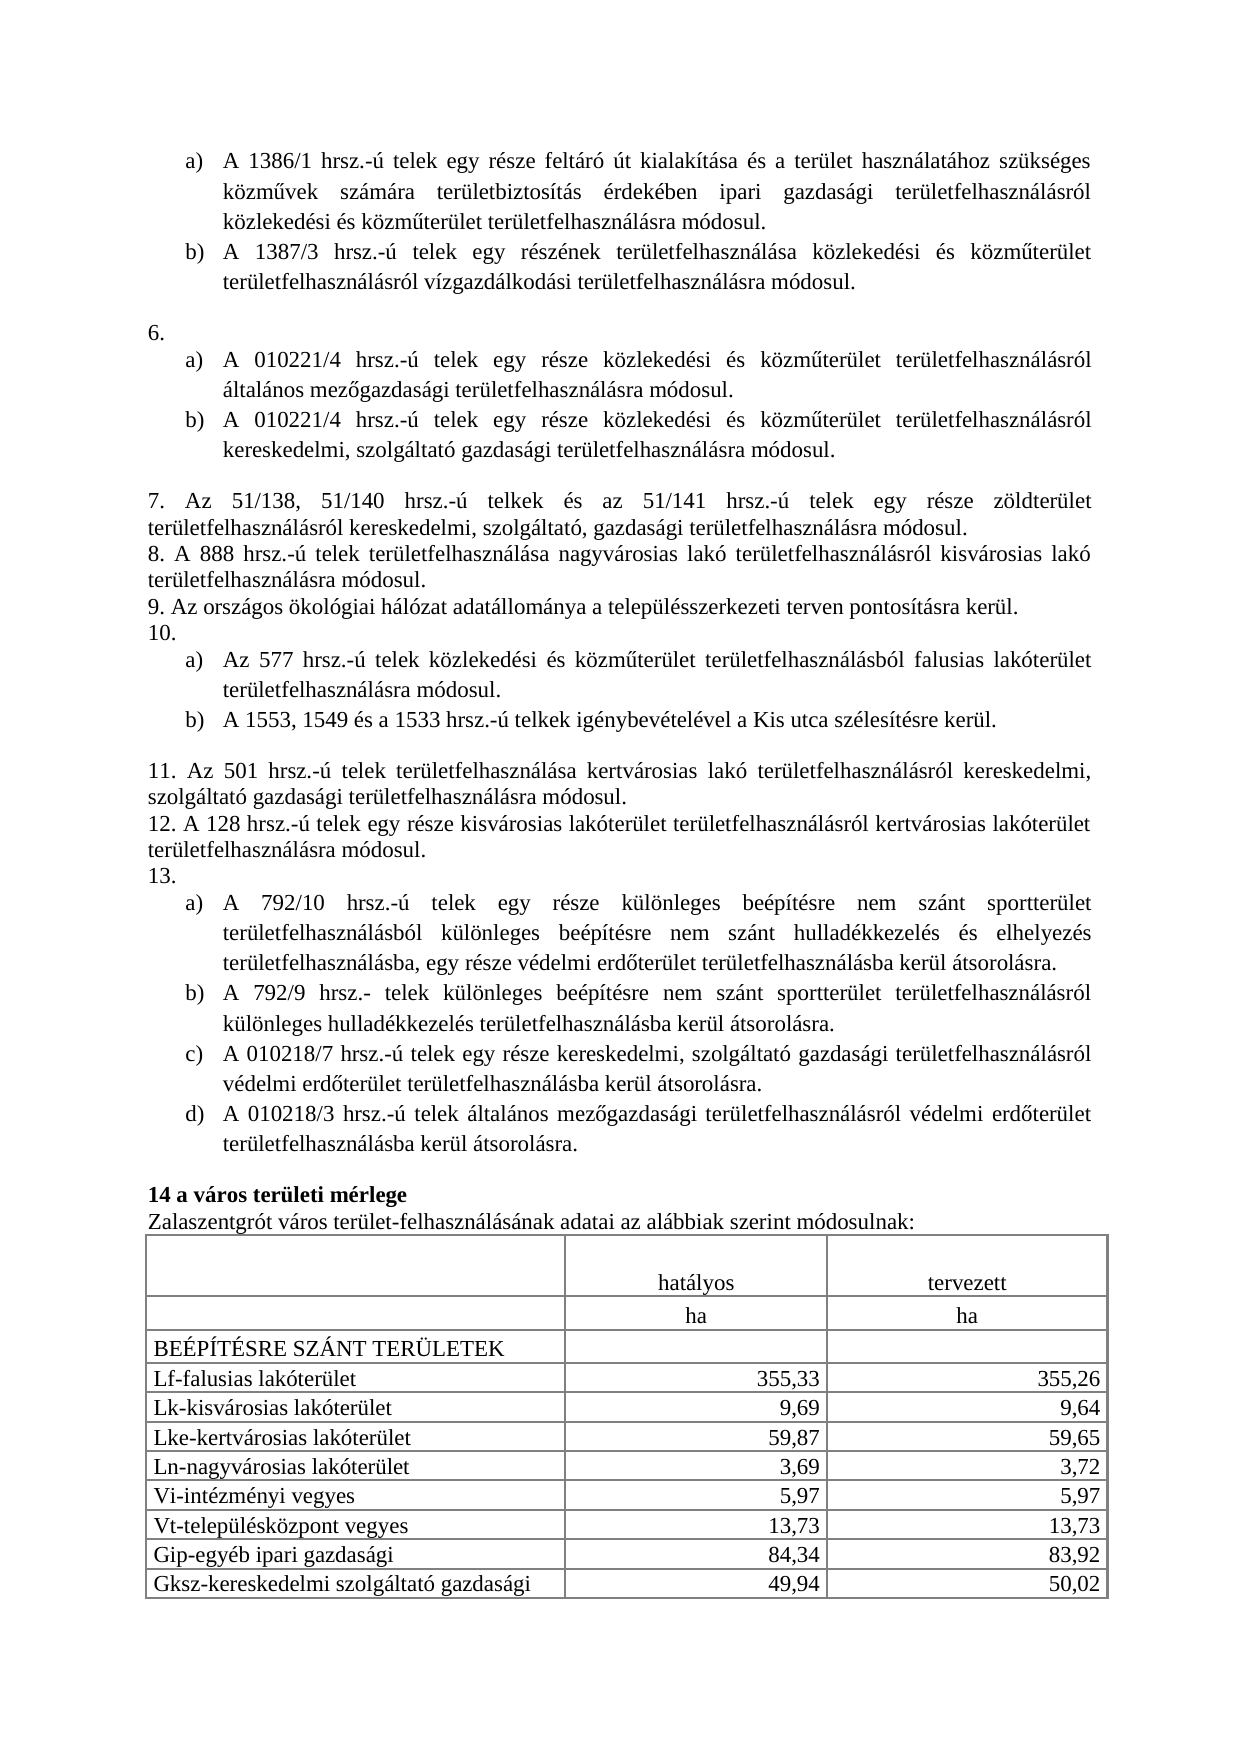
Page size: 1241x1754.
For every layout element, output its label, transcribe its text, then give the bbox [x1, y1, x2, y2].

table_cell 59,65 [828, 1423, 1106, 1450]
text 128 hrsz.-ú telek egy része kisvárosias lakóterület területfelhasználásról kertvárosias lakóterület területfelhasználásra módosul. [148, 810, 1093, 862]
table_cell 355,26 [828, 1364, 1106, 1391]
table_cell 9,64 [828, 1393, 1106, 1421]
table_cell 3,69 [566, 1452, 826, 1479]
table_cell 5,97 [828, 1481, 1106, 1509]
table_cell 13,73 [828, 1511, 1106, 1538]
list A 792/10 hrsz.-ú telek egy része különleges beépítésre nem szánt sportterület területfelhasználásból különleges beépítésre nem szánt hulladékkezelés és elhelyezés területfelhasználásba, egy része védelmi erdőterület területfelhasználásba kerül átsorolásra. [185, 889, 1093, 976]
table_cell ha [828, 1297, 1106, 1328]
list A 010218/7 hrsz.-ú telek egy része kereskedelmi, szolgáltató gazdasági területfelhasználásról védelmi erdőterület területfelhasználásba kerül átsorolásra. [185, 1040, 1093, 1096]
table_cell [147, 1297, 564, 1328]
table_cell 9,69 [566, 1393, 826, 1421]
table_cell ha [566, 1297, 826, 1328]
list A 010221/4 hrsz.-ú telek egy része közlekedési és közműterület területfelhasználásról általános mezőgazdasági területfelhasználásra módosul. [185, 346, 1093, 402]
text 888 hrsz.-ú telek területfelhasználása nagyvárosias lakó területfelhasználásról kisvárosias lakó területfelhasználásra módosul. [148, 540, 1093, 593]
text 6. [148, 319, 1093, 346]
text 7. Az 51/138, 51/140 hrsz.-ú telkek és az 51/141 hrsz.-ú telek egy része zöldterület területfelhasználásról kereskedelmi, szolgáltató, gazdasági területfelhasználásra módosul. [148, 487, 1093, 540]
table_cell 3,72 [828, 1452, 1106, 1479]
list A 1553, 1549 és a 1533 hrsz.-ú telkek igénybevételével a Kis utca szélesítésre kerül. [185, 706, 1093, 732]
table_cell Vt-településközpont vegyes [147, 1511, 564, 1538]
table_cell BEÉPÍTÉSRE SZÁNT TERÜLETEK [147, 1331, 564, 1362]
list A 1387/3 hrsz.-ú telek egy részének területfelhasználása közlekedési és közműterület területfelhasználásról vízgazdálkodási területfelhasználásra módosul. [185, 238, 1093, 295]
list A 792/9 hrsz.- telek különleges beépítésre nem szánt sportterület területfelhasználásról különleges hulladékkezelés területfelhasználásba kerül átsorolásra. [185, 979, 1093, 1036]
table_cell 13,73 [566, 1511, 826, 1538]
table_cell 59,87 [566, 1423, 826, 1450]
table_header [147, 1236, 564, 1295]
table_cell Gksz-kereskedelmi szolgáltató gazdasági [147, 1570, 564, 1597]
text 11. Az 501 hrsz.-ú telek területfelhasználása kertvárosias lakó területfelhasználásról kereskedelmi, szolgáltató gazdasági területfelhasználásra módosul. [148, 757, 1093, 810]
table_cell Lke-kertvárosias lakóterület [147, 1423, 564, 1450]
table_cell [566, 1331, 826, 1362]
text 9. Az országos ökológiai hálózat adatállománya a településszerkezeti terven pontosításra kerül. [148, 593, 1093, 619]
table_cell 83,92 [828, 1540, 1106, 1567]
list A 1386/1 hrsz.-ú telek egy része feltáró út kialakítása és a terület használatához szükséges közművek számára területbiztosítás érdekében ipari gazdasági területfelhasználásról közlekedési és közműterület területfelhasználásra módosul. [185, 148, 1093, 234]
table_cell 50,02 [828, 1570, 1106, 1597]
table_header hatályos [566, 1236, 826, 1295]
table_cell Vi-intézményi vegyes [147, 1481, 564, 1509]
list Az 577 hrsz.-ú telek közlekedési és közműterület területfelhasználásból falusias lakóterület területfelhasználásra módosul. [185, 646, 1093, 702]
text 13. [148, 862, 1093, 889]
table_cell 5,97 [566, 1481, 826, 1509]
table_cell Gip-egyéb ipari gazdasági [147, 1540, 564, 1567]
table_cell 355,33 [566, 1364, 826, 1391]
text Zalaszentgrót város terület-felhasználásának adatai az alábbiak szerint módosulnak: [148, 1208, 1093, 1234]
table_cell Ln-nagyvárosias lakóterület [147, 1452, 564, 1479]
table_header tervezett [828, 1236, 1106, 1295]
table_cell 84,34 [566, 1540, 826, 1567]
table_cell 49,94 [566, 1570, 826, 1597]
table_cell [828, 1331, 1106, 1362]
list A 010218/3 hrsz.-ú telek általános mezőgazdasági területfelhasználásról védelmi erdőterület területfelhasználásba kerül átsorolásra. [185, 1100, 1093, 1157]
text 14 a város területi mérlege [148, 1182, 1093, 1208]
table_cell Lf-falusias lakóterület [147, 1364, 564, 1391]
table_cell Lk-kisvárosias lakóterület [147, 1393, 564, 1421]
text 10. [148, 619, 1093, 646]
list A 010221/4 hrsz.-ú telek egy része közlekedési és közműterület területfelhasználásról kereskedelmi, szolgáltató gazdasági területfelhasználásra módosul. [185, 406, 1093, 463]
